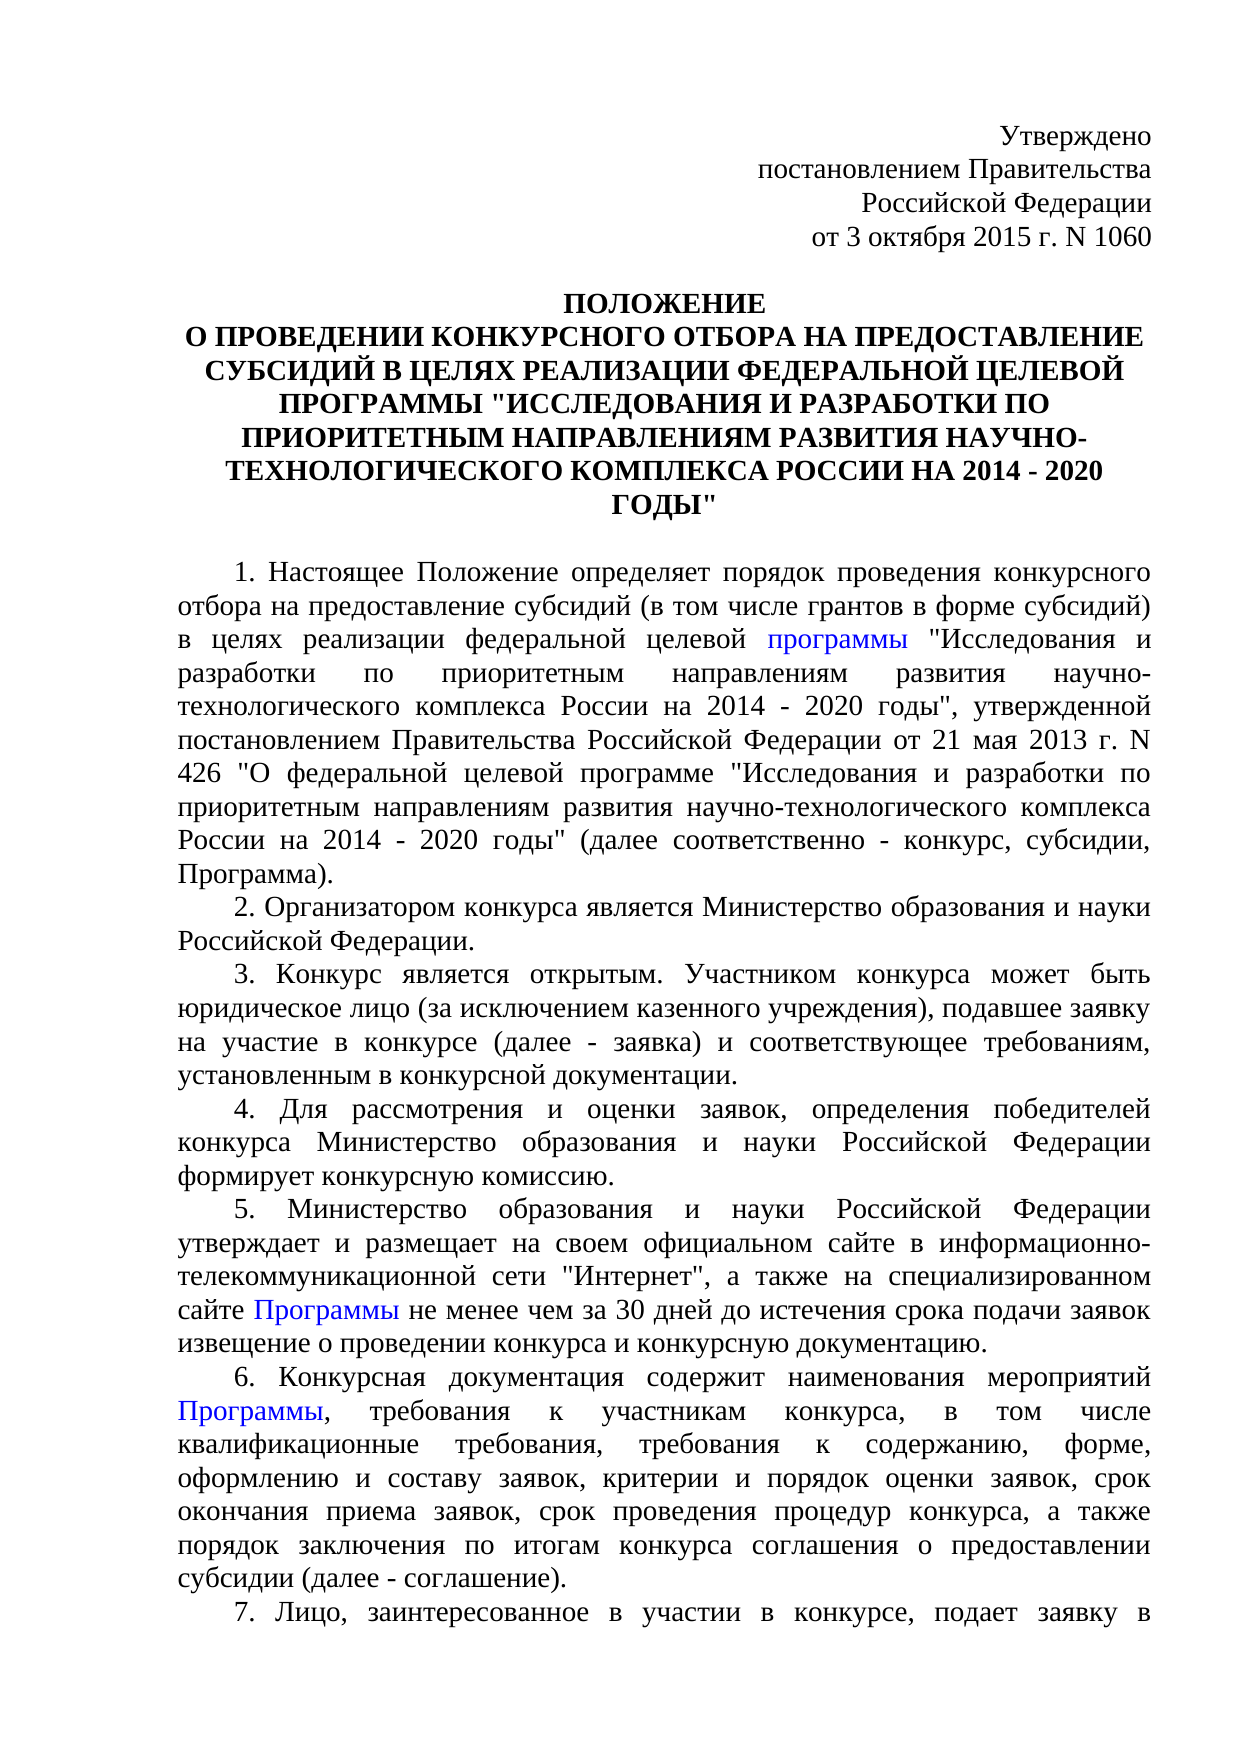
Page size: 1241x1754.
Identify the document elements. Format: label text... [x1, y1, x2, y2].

text 3. Конкурс является открытым. Участником конкурса может быть юридическое лицо (за исключением казенного учреждения), подавшее заявку на участие в конкурсе (далее - заявка) и соответствующее требованиям, установленным в конкурсной документации. [177, 957, 1152, 1091]
text 6. Конкурсная документация содержит наименования мероприятий Программы, требования к участникам конкурса, в том числе квалификационные требования, требования к содержанию, форме, оформлению и составу заявок, критерии и порядок оценки заявок, срок окончания приема заявок, срок проведения процедур конкурса, а также порядок заключения по итогам конкурса соглашения о предоставлении субсидии (далее - соглашение). [177, 1359, 1152, 1594]
text Утверждено [177, 118, 1152, 152]
text 5. Министерство образования и науки Российской Федерации утверждает и размещает на своем официальном сайте в информационно-телекоммуникационной сети "Интернет", а также на специализированном сайте Программы не менее чем за 30 дней до истечения срока подачи заявок извещение о проведении конкурса и конкурсную документацию. [177, 1191, 1152, 1359]
title О ПРОВЕДЕНИИ КОНКУРСНОГО ОТБОРА НА ПРЕДОСТАВЛЕНИЕ СУБСИДИЙ В ЦЕЛЯХ РЕАЛИЗАЦИИ ФЕДЕРАЛЬНОЙ ЦЕЛЕВОЙ ПРОГРАММЫ "ИССЛЕДОВАНИЯ И РАЗРАБОТКИ ПО ПРИОРИТЕТНЫМ НАПРАВЛЕНИЯМ РАЗВИТИЯ НАУЧНО-ТЕХНОЛОГИЧЕСКОГО КОМПЛЕКСА РОССИИ НА 2014 - 2020 ГОДЫ" [177, 319, 1152, 521]
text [177, 1594, 1152, 1627]
text от 3 октября 2015 г. N 1060 [177, 219, 1152, 252]
text 2. Организатором конкурса является Министерство образования и науки Российской Федерации. [177, 889, 1152, 957]
title ПОЛОЖЕНИЕ [177, 286, 1152, 319]
text постановлением Правительства [177, 152, 1152, 185]
text Российской Федерации [177, 185, 1152, 219]
text 4. Для рассмотрения и оценки заявок, определения победителей конкурса Министерство образования и науки Российской Федерации формирует конкурсную комиссию. [177, 1091, 1152, 1191]
text 1. Настоящее Положение определяет порядок проведения конкурсного отбора на предоставление субсидий (в том числе грантов в форме субсидий) в целях реализации федеральной целевой программы "Исследования и разработки по приоритетным направлениям развития научно-технологического комплекса России на 2014 - 2020 годы", утвержденной постановлением Правительства Российской Федерации от 21 мая 2013 г. N 426 "О федеральной целевой программе "Исследования и разработки по приоритетным направлениям развития научно-технологического комплекса России на 2014 - 2020 годы" (далее соответственно - конкурс, субсидии, Программа). [177, 554, 1152, 889]
